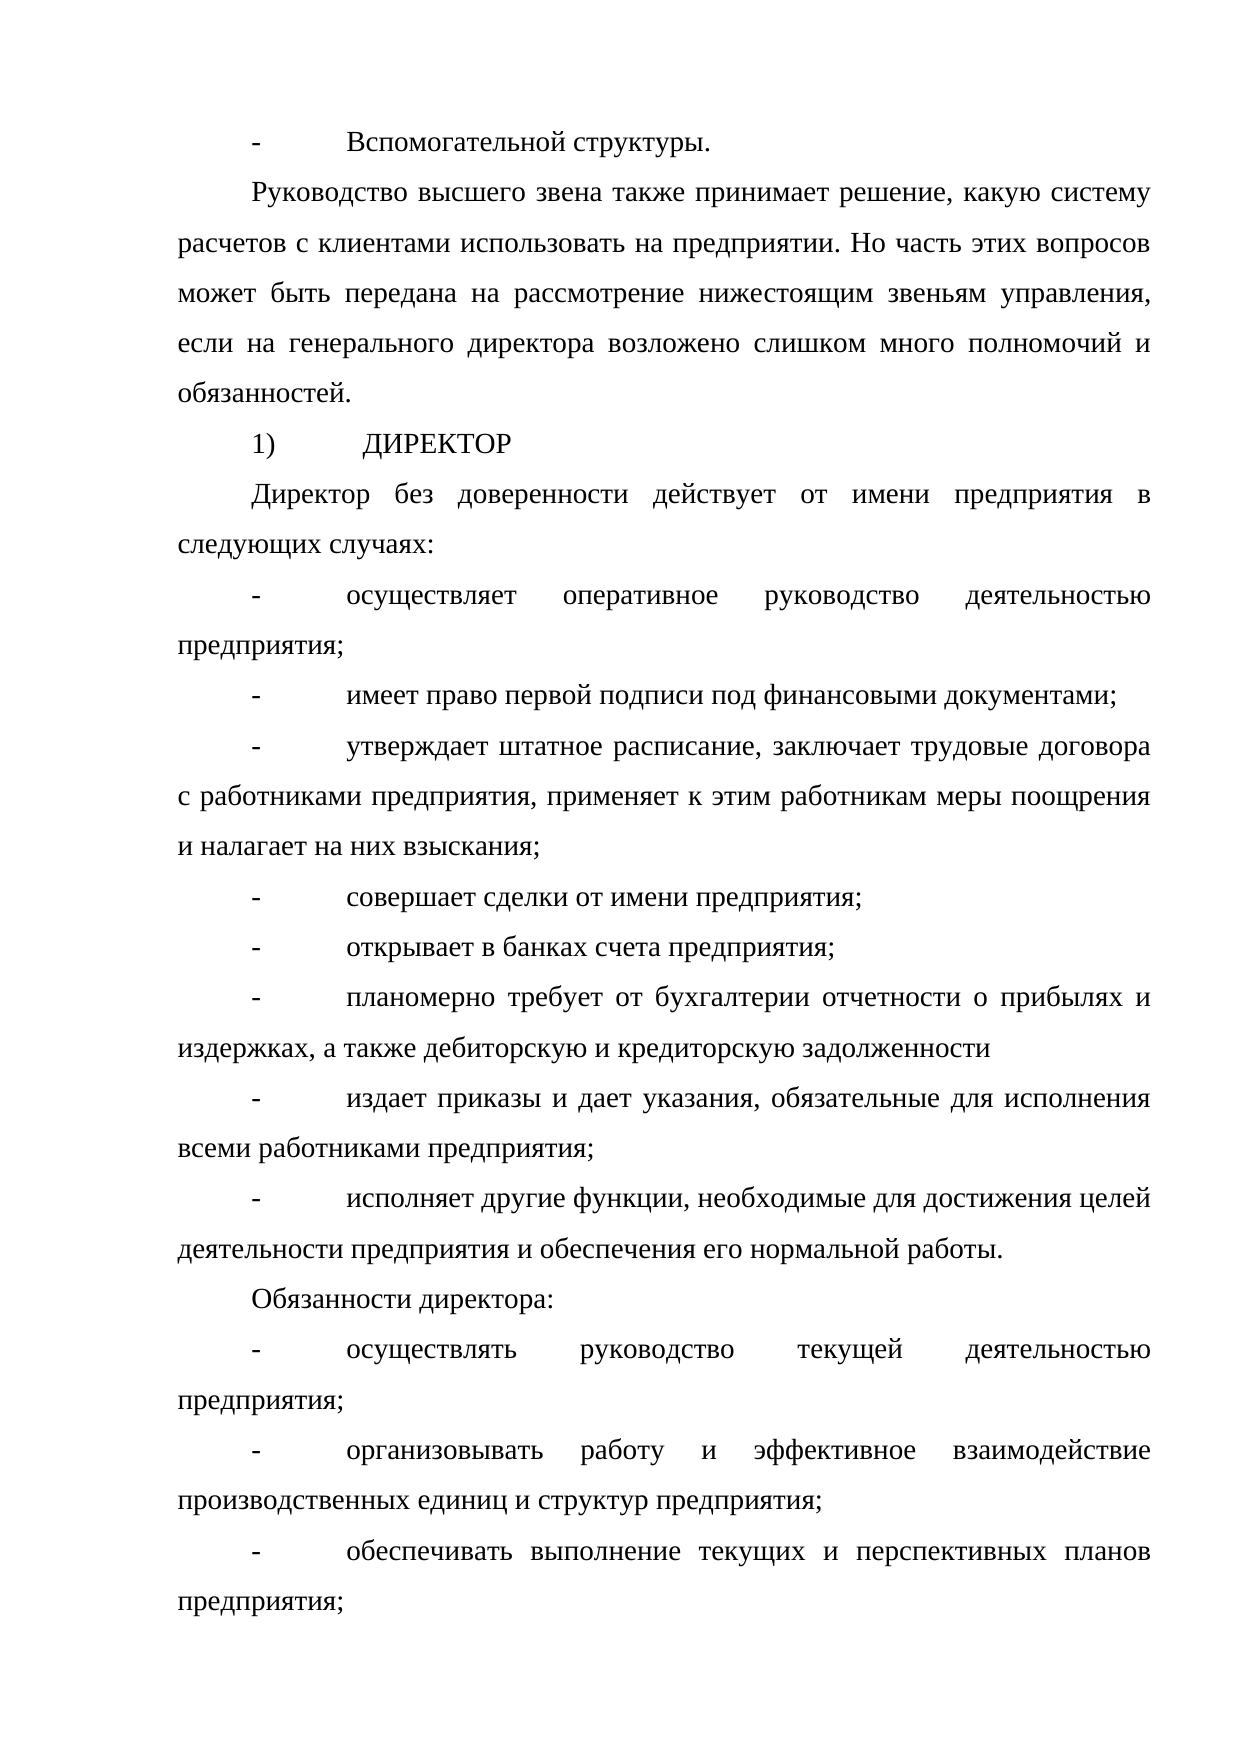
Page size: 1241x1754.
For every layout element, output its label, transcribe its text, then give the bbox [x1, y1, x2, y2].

list Вспомогательной структуры. [177, 124, 1152, 158]
list планомерно требует от бухгалтерии отчетности о прибылях и издержках, а также дебиторскую и кредиторскую задолженности [177, 979, 1152, 1063]
list имеет право первой подписи под финансовыми документами; [177, 677, 1152, 711]
list осуществляет оперативное руководство деятельностью предприятия; [177, 577, 1152, 661]
list обеспечивать выполнение текущих и перспективных планов предприятия; [177, 1533, 1152, 1617]
list ДИРЕКТОР [177, 426, 1152, 459]
text Обязанности директора: [177, 1281, 1152, 1315]
list организовывать работу и эффективное взаимодействие производственных единиц и структур предприятия; [177, 1432, 1152, 1516]
list совершает сделки от имени предприятия; [177, 879, 1152, 912]
list осуществлять руководство текущей деятельностью предприятия; [177, 1332, 1152, 1415]
list утверждает штатное расписание, заключает трудовые договора с работниками предприятия, применяет к этим работникам меры поощрения и налагает на них взыскания; [177, 728, 1152, 862]
list издает приказы и дает указания, обязательные для исполнения всеми работниками предприятия; [177, 1080, 1152, 1164]
text Руководство высшего звена также принимает решение, какую систему расчетов с клиентами использовать на предприятии. Но часть этих вопросов может быть передана на рассмотрение нижестоящим звеньям управления, если на генерального директора возложено слишком много полномочий и обязанностей. [177, 174, 1152, 409]
list исполняет другие функции, необходимые для достижения целей деятельности предприятия и обеспечения его нормальной работы. [177, 1181, 1152, 1264]
list открывает в банках счета предприятия; [177, 929, 1152, 963]
text Директор без доверенности действует от имени предприятия в следующих случаях: [177, 476, 1152, 560]
